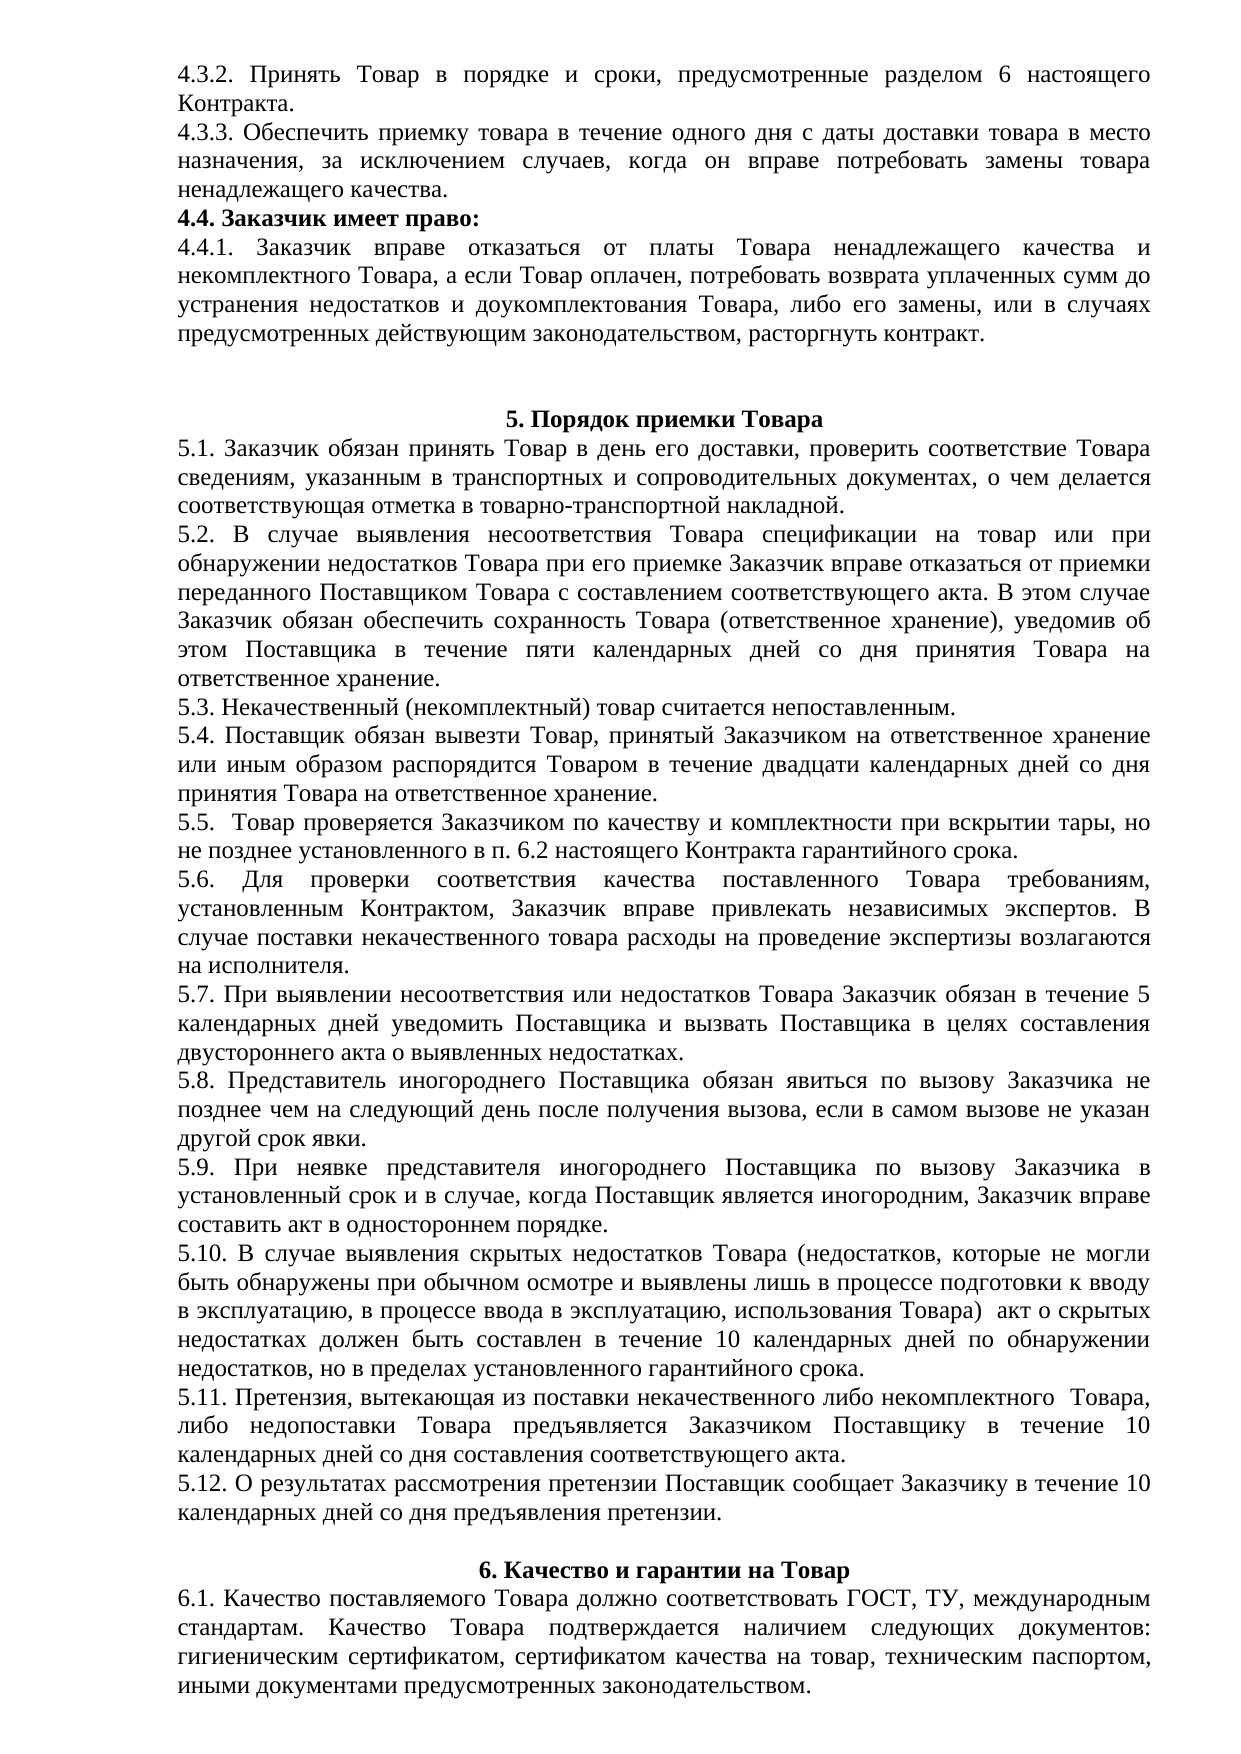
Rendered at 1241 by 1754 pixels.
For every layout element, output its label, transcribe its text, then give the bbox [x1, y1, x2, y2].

text 4.3.3. Обеспечить приемку товара в течение одного дня с даты доставки товара в место назначения, за исключением случаев, когда он вправе потребовать замены товара ненадлежащего качества. [177, 117, 1152, 203]
text 4.3.2. Принять Товар в порядке и сроки, предусмотренные разделом 6 настоящего Контракта. [177, 59, 1152, 117]
text 5.1. Заказчик обязан принять Товар в день его доставки, проверить соответствие Товара сведениям, указанным в транспортных и сопроводительных документах, о чем делается соответствующая отметка в товарно-транспортной накладной. [177, 433, 1152, 519]
text 6. Качество и гарантии на Товар [177, 1555, 1152, 1583]
text 5.12. О результатах рассмотрения претензии Поставщик сообщает Заказчику в течение 10 календарных дней со дня предъявления претензии. [177, 1468, 1152, 1525]
text 4.4.1. Заказчик вправе отказаться от платы Товара ненадлежащего качества и некомплектного Товара, а если Товар оплачен, потребовать возврата уплаченных сумм до устранения недостатков и доукомплектования Товара, либо его замены, или в случаях предусмотренных действующим законодательством, расторгнуть контракт. [177, 232, 1152, 347]
text 5.10. В случае выявления скрытых недостатков Товара (недостатков, которые не могли быть обнаружены при обычном осмотре и выявлены лишь в процессе подготовки к вводу в эксплуатацию, в процессе ввода в эксплуатацию, использования Товара) акт о скрытых недостатках должен быть составлен в течение 10 календарных дней по обнаружении недостатков, но в пределах установленного гарантийного срока. [177, 1238, 1152, 1382]
text 5.2. В случае выявления несоответствия Товара спецификации на товар или при обнаружении недостатков Товара при его приемке Заказчик вправе отказаться от приемки переданного Поставщиком Товара с составлением соответствующего акта. В этом случае Заказчик обязан обеспечить сохранность Товара (ответственное хранение), уведомив об этом Поставщика в течение пяти календарных дней со дня принятия Товара на ответственное хранение. [177, 519, 1152, 692]
text 5.4. Поставщик обязан вывезти Товар, принятый Заказчиком на ответственное хранение или иным образом распорядится Товаром в течение двадцати календарных дней со дня принятия Товара на ответственное хранение. [177, 720, 1152, 807]
text 5. Порядок приемки Товара [177, 404, 1152, 433]
text 5.7. При выявлении несоответствия или недостатков Товара Заказчик обязан в течение 5 календарных дней уведомить Поставщика и вызвать Поставщика в целях составления двустороннего акта о выявленных недостатках. [177, 979, 1152, 1065]
text 6.1. Качество поставляемого Товара должно соответствовать ГОСТ, ТУ, международным стандартам. Качество Товара подтверждается наличием следующих документов: гигиеническим сертификатом, сертификатом качества на товар, техническим паспортом, иными документами предусмотренных законодательством. [177, 1583, 1152, 1698]
text 5.9. При неявке представителя иногороднего Поставщика по вызову Заказчика в установленный срок и в случае, когда Поставщик является иногородним, Заказчик вправе составить акт в одностороннем порядке. [177, 1152, 1152, 1238]
text 4.4. Заказчик имеет право: [177, 203, 1152, 232]
text 5.8. Представитель иногороднего Поставщика обязан явиться по вызову Заказчика не позднее чем на следующий день после получения вызова, если в самом вызове не указан другой срок явки. [177, 1065, 1152, 1152]
text 5.11. Претензия, вытекающая из поставки некачественного либо некомплектного Товара, либо недопоставки Товара предъявляется Заказчиком Поставщику в течение 10 календарных дней со дня составления соответствующего акта. [177, 1382, 1152, 1468]
text 5.6. Для проверки соответствия качества поставленного Товара требованиям, установленным Контрактом, Заказчик вправе привлекать независимых экспертов. В случае поставки некачественного товара расходы на проведение экспертизы возлагаются на исполнителя. [177, 864, 1152, 979]
text 5.5. Товар проверяется Заказчиком по качеству и комплектности при вскрытии тары, но не позднее установленного в п. 6.2 настоящего Контракта гарантийного срока. [177, 807, 1152, 864]
text 5.3. Некачественный (некомплектный) товар считается непоставленным. [177, 692, 1152, 720]
